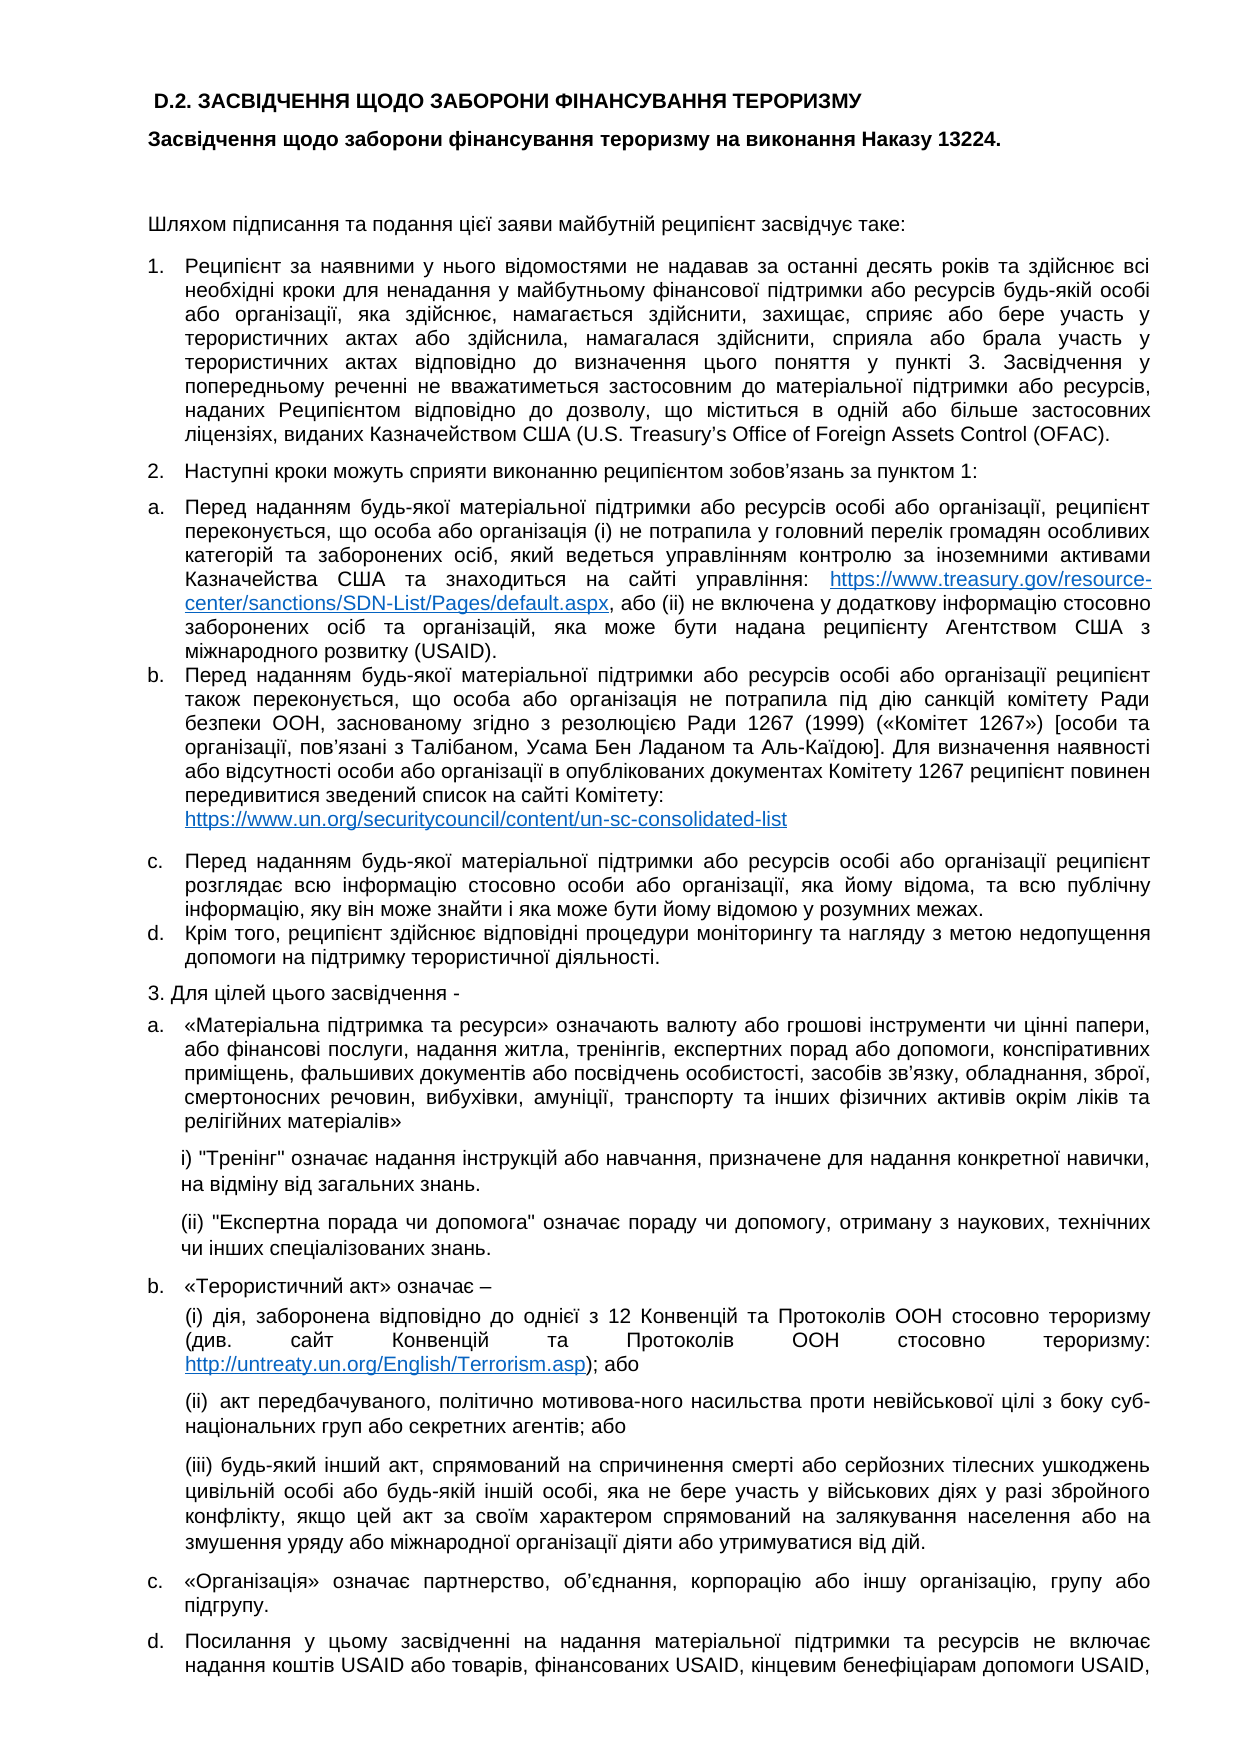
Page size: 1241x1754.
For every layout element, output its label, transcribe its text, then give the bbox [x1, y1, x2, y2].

text https://www.un.org/securitycouncil/content/un-sc-consolidated-list [184, 806, 1152, 830]
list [147, 1629, 1152, 1677]
list Крім того, реципієнт здійснює відповідні процедури моніторингу та нагляду з метою недопущення допомоги на підтримку терористичної діяльності. [147, 921, 1152, 969]
text 3. Для цілей цього засвідчення - [148, 981, 1152, 1005]
text (ii) "Експертна порада чи допомога" означає пораду чи допомогу, отриману з наукових, технічних чи інших спеціалізованих знань. [181, 1210, 1152, 1259]
list (i) дія, заборонена відповідно до однієї з 12 Конвенцій та Протоколів ООН стосовно тероризму (див. сайт Конвенцій та Протоколів ООН стосовно тероризму: http://untreaty.un.org/English/Terrorism.asp); або [185, 1304, 1152, 1376]
list Наступні кроки можуть сприяти виконанню реципієнтом зобов’язань за пунктом 1: [147, 458, 1152, 482]
list Перед наданням будь-якої матеріальної підтримки або ресурсів особі або організації реципієнт також переконується, що особа або організація не потрапила під дію санкцій комітету Ради безпеки ООН, заснованому згідно з резолюцією Ради 1267 (1999) («Комітет 1267») [особи та організації, пов’язані з Талібаном, Усама Бен Ладаном та Аль-Каїдою]. Для визначення наявності або відсутності особи або організації в опублікованих документах Комітету 1267 реципієнт повинен передивитися зведений список на сайті Комітету: [147, 663, 1152, 806]
text (ii) акт передбачуваного, політично мотивова-ного насильства проти невійськової цілі з боку суб-національних груп або секретних агентів; або [185, 1388, 1152, 1438]
text Шляхом підписання та подання цієї заяви майбутній реципієнт засвідчує таке: [148, 212, 1152, 236]
text i) "Тренінг" означає надання інструкцій або навчання, призначене для надання конкретної навички, на відміну від загальних знань. [181, 1146, 1152, 1195]
text (iii) будь-який інший акт, спрямований на спричинення смерті або серйозних тілесних ушкоджень цивільній особі або будь-якій іншій особі, яка не бере участь у військових діях у разі збройного конфлікту, якщо цей акт за своїм характером спрямований на залякування населення або на змушення уряду або міжнародної організації діяти або утримуватися від дій. [185, 1453, 1152, 1554]
list «Матеріальна підтримка та ресурси» означають валюту або грошові інструменти чи цінні папери, або фінансові послуги, надання житла, тренінгів, експертних порад або допомоги, конспіративних приміщень, фальшивих документів або посвідчень особистості, засобів зв’язку, обладнання, зброї, смертоносних речовин, вибухівки, амуніції, транспорту та інших фізичних активів окрім ліків та релігійних матеріалів» [147, 1013, 1152, 1133]
list «Організація» означає партнерство, об’єднання, корпорацію або іншу організацію, групу або підгрупу. [147, 1568, 1152, 1616]
list Реципієнт за наявними у нього відомостями не надавав за останні десять років та здійснює всі необхідні кроки для ненадання у майбутньому фінансової підтримки або ресурсів будь-якій особі або організації, яка здійснює, намагається здійснити, захищає, сприяє або бере участь у терористичних актах або здійснила, намагалася здійснити, сприяла або брала участь у терористичних актах відповідно до визначення цього поняття у пункті 3. Засвідчення у попередньому реченні не вважатиметься застосовним до матеріальної підтримки або ресурсів, наданих Реципієнтом відповідно до дозволу, що міститься в одній або більше застосовних ліцензіях, виданих Казначейством США (U.S. Treasury’s Office of Foreign Assets Control (OFAC). [147, 254, 1152, 446]
list Перед наданням будь-якої матеріальної підтримки або ресурсів особі або організації, реципієнт переконується, що особа або організація (i) не потрапила у головний перелік громадян особливих категорій та заборонених осіб, який ведеться управлінням контролю за іноземними активами Казначейства США та знаходиться на сайті управління: https://www.treasury.gov/resource-center/sanctions/SDN-List/Pages/default.aspx, або (ii) не включена у додаткову інформацію стосовно заборонених осіб та організацій, яка може бути надана реципієнту Агентством США з міжнародного розвитку (USAID). [148, 495, 1152, 663]
text Засвідчення щодо заборони фінансування тероризму на виконання Наказу 13224. [148, 127, 1152, 151]
list «Терористичний акт» означає – [147, 1274, 1152, 1298]
list Перед наданням будь-якої матеріальної підтримки або ресурсів особі або організації реципієнт розглядає всю інформацію стосовно особи або організації, яка йому відома, та всю публічну інформацію, яку він може знайти і яка може бути йому відомою у розумних межах. [147, 849, 1152, 921]
text D.2. ЗАСВІДЧЕННЯ ЩОДО ЗАБОРОНИ ФІНАНСУВАННЯ ТЕРОРИЗМУ [153, 88, 1152, 112]
